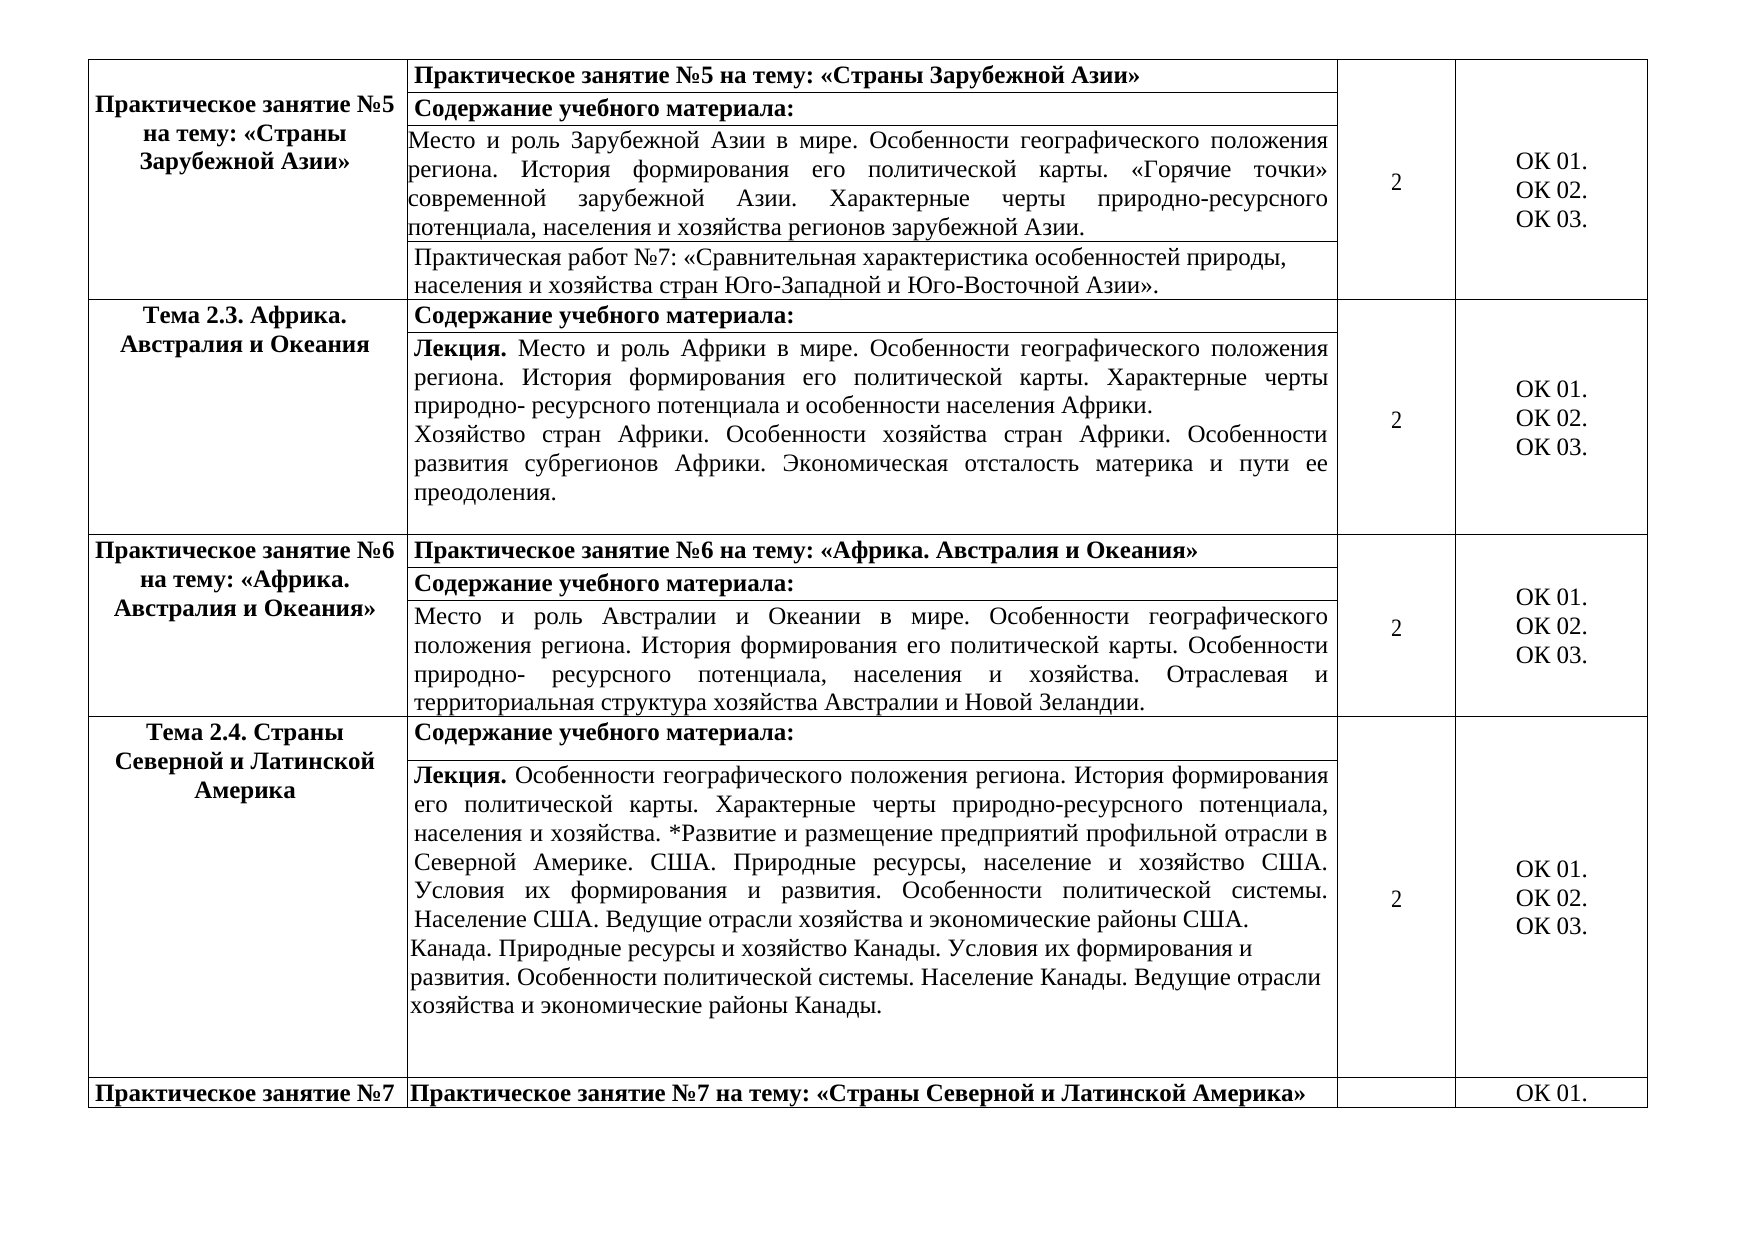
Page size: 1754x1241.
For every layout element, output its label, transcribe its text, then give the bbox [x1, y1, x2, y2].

table_cell Практическая работ №7: «Сравнительная характеристика особенностей природы, населения и хозяйства стран Юго-Западной и Юго-Восточной Азии». [408, 242, 1337, 299]
table_cell Лекция. Место и роль Африки в мире. Особенности географического положения региона. История формирования его политической карты. Характерные черты природно- ресурсного потенциала и особенности населения Африки. Хозяйство стран Африки. Особенности хозяйства стран Африки. Особенности развития субрегионов Африки. Экономическая отсталость материка и пути ее преодоления. [408, 333, 1337, 534]
table_cell Практическое занятие №6 на тему: «Африка. Австралия и Океания» [89, 535, 407, 716]
table_cell Тема 2.3. Африка. Австралия и Океания [89, 300, 407, 534]
table_cell ОК 01. ОК 02. ОК 03. [1456, 300, 1647, 534]
table_cell Практическое занятие №5 на тему: «Страны Зарубежной Азии» [408, 60, 1337, 92]
table_cell Практическое занятие №6 на тему: «Африка. Австралия и Океания» [408, 535, 1337, 567]
table_cell Практическое занятие №7 на тему: «Страны Северной и Латинской Америка» [408, 1078, 1337, 1107]
table_cell Тема 2.4. Страны Северной и Латинской Америка [89, 717, 407, 1077]
table_cell 2 [1338, 300, 1455, 534]
table_cell ОК 01. ОК 02. ОК 03. [1456, 535, 1647, 716]
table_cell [1456, 1078, 1647, 1107]
table_cell Лекция. Особенности географического положения региона. История формирования его политической карты. Характерные черты природно-ресурсного потенциала, населения и хозяйства. *Развитие и размещение предприятий профильной отрасли в Северной Америке. США. Природные ресурсы, население и хозяйство США. Условия их формирования и развития. Особенности политической системы. Население США. Ведущие отрасли хозяйства и экономические районы США. Канада. Природные ресурсы и хозяйство Канады. Условия их формирования и развития. Особенности политической системы. Население Канады. Ведущие отрасли хозяйства и экономические районы Канады. [408, 761, 1337, 1077]
table_cell 2 [1338, 60, 1455, 299]
table_cell Практическое занятие №5 на тему: «Страны Зарубежной Азии» [89, 60, 407, 299]
table_cell Содержание учебного материала: [408, 568, 1337, 600]
table_cell Место и роль Австралии и Океании в мире. Особенности географического положения региона. История формирования его политической карты. Особенности природно- ресурсного потенциала, населения и хозяйства. Отраслевая и территориальная структура хозяйства Австралии и Новой Зеландии. [408, 601, 1337, 716]
table_cell Содержание учебного материала: [408, 300, 1337, 332]
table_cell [89, 1078, 407, 1107]
table_cell 2 [1338, 535, 1455, 716]
table_cell ОК 01. ОК 02. ОК 03. [1456, 717, 1647, 1077]
table_cell Содержание учебного материала: [408, 93, 1337, 124]
table_cell 2 [1338, 717, 1455, 1077]
table_cell Содержание учебного материала: [408, 717, 1337, 759]
table_cell 2 [1338, 1078, 1455, 1107]
table_cell Место и роль Зарубежной Азии в мире. Особенности географического положения региона. История формирования его политической карты. «Горячие точки» современной зарубежной Азии. Характерные черты природно-ресурсного потенциала, населения и хозяйства регионов зарубежной Азии. [408, 126, 1337, 241]
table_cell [1456, 60, 1647, 299]
